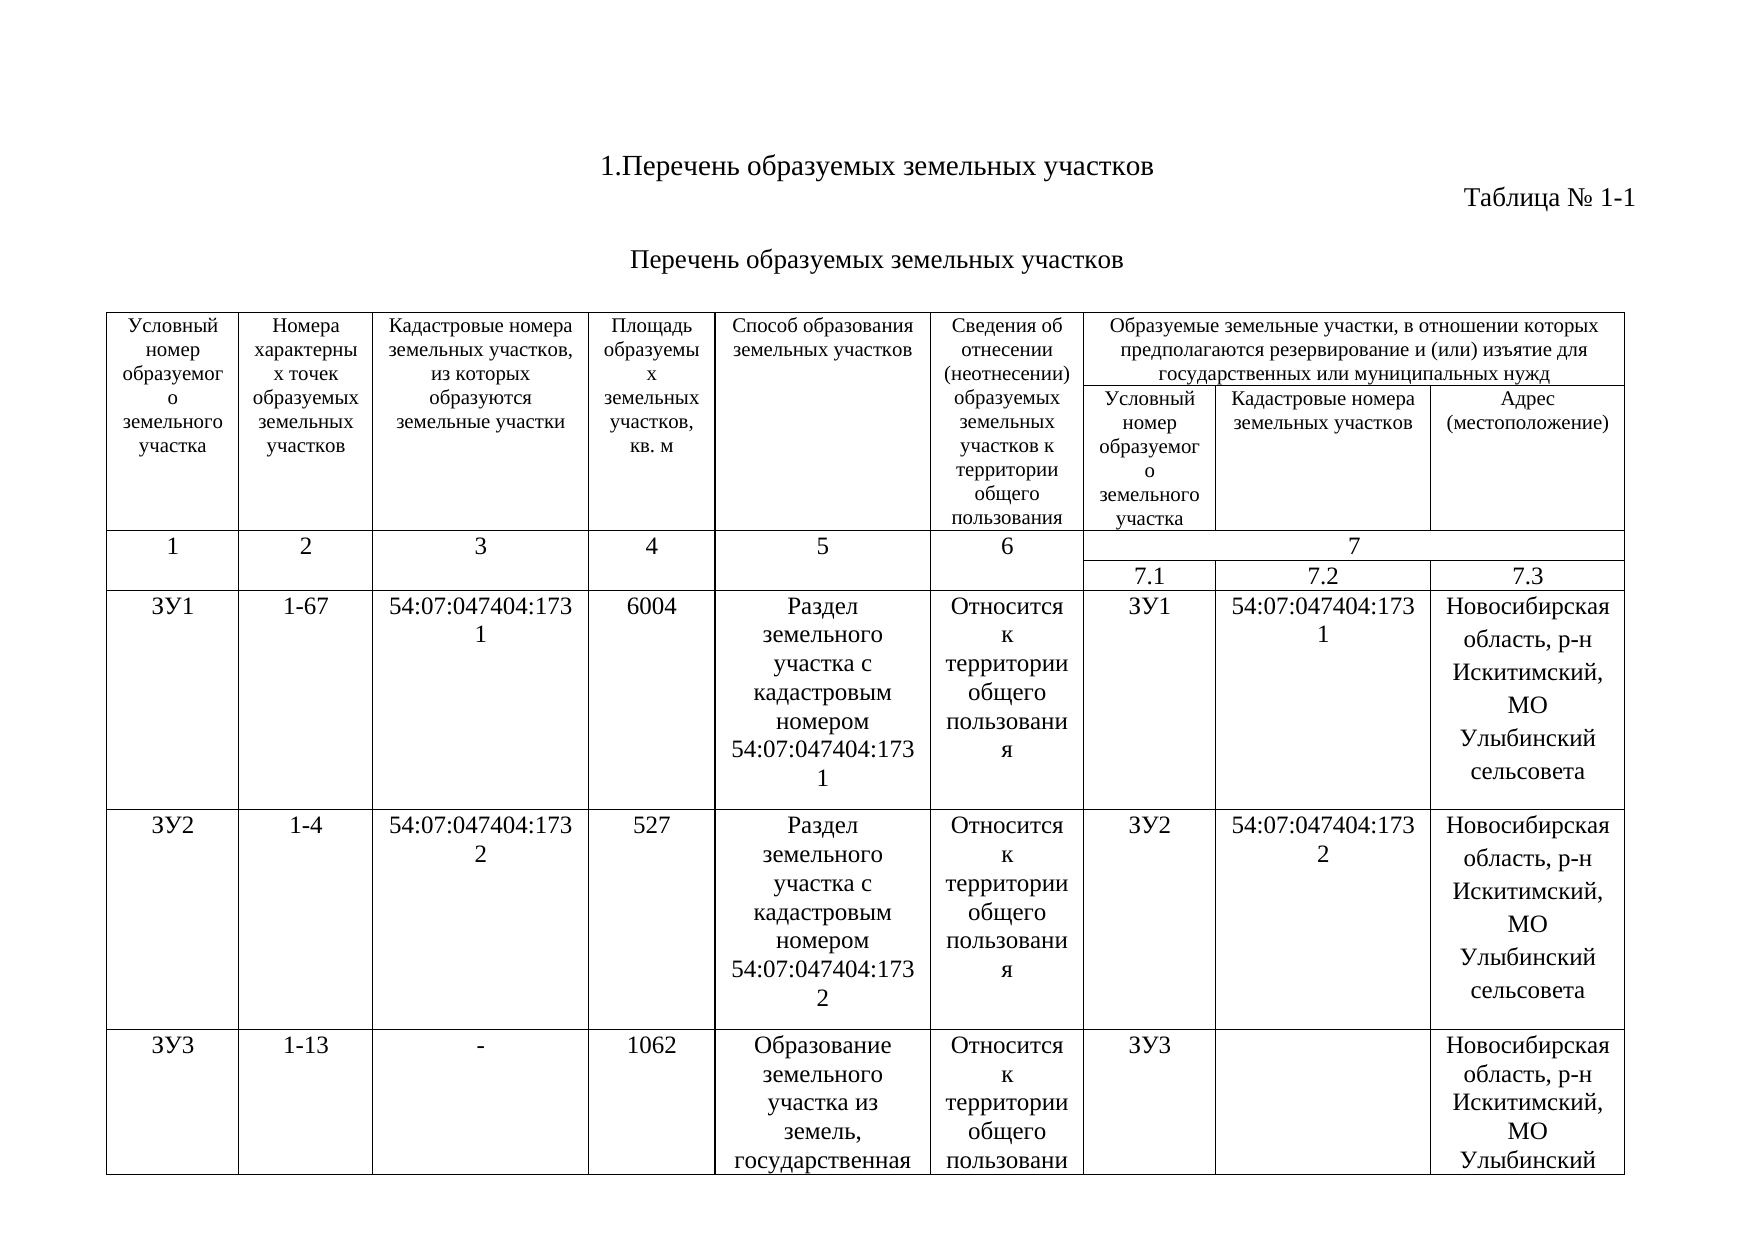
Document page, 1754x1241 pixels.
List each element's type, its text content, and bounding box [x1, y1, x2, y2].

table_cell 2 [239, 531, 372, 590]
table_cell 7.2 [1216, 561, 1430, 590]
table_cell 7 [1084, 531, 1624, 560]
table_cell 3 [373, 531, 588, 590]
table_cell 6004 [589, 591, 714, 809]
table_cell Раздел земельного участка с кадастровым номером 54:07:047404:1731 [716, 591, 930, 809]
table_cell [1216, 1030, 1430, 1174]
table_cell Кадастровые номера земельных участков [1216, 386, 1430, 530]
table_cell 1 [107, 531, 238, 590]
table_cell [1431, 1030, 1624, 1174]
table_cell Раздел земельного участка с кадастровым номером 54:07:047404:1732 [716, 810, 930, 1029]
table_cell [931, 1030, 1083, 1174]
table_cell Адрес (местоположение) [1431, 386, 1624, 530]
table_cell 54:07:047404:1731 [1216, 591, 1430, 809]
table_header Площадь образуемых земельных участков, кв. м [589, 313, 714, 530]
table_cell ЗУ3 [107, 1030, 238, 1174]
table_cell ЗУ2 [1084, 810, 1215, 1029]
table_cell ЗУ2 [107, 810, 238, 1029]
table_cell 1-13 [239, 1030, 372, 1174]
table_header Кадастровые номера земельных участков, из которых образуются земельные участки [373, 313, 588, 530]
table_header Условный номер образуемого земельного участка [107, 313, 238, 530]
table_cell 7.1 [1084, 561, 1215, 590]
table_cell Новосибирская область, р-н Искитимский, МО Улыбинский сельсовета [1431, 810, 1624, 1029]
table_cell ЗУ1 [1084, 591, 1215, 809]
table_cell Новосибирская область, р-н Искитимский, МО Улыбинский сельсовета [1431, 591, 1624, 809]
table_cell 5 [716, 531, 930, 590]
table_header Сведения об отнесении (неотнесении) образуемых земельных участков к территории общего пользования [931, 313, 1083, 530]
table_cell 7.3 [1431, 561, 1624, 590]
table_cell ЗУ3 [1084, 1030, 1215, 1174]
text Таблица № 1-1 [118, 181, 1636, 212]
text Перечень образуемых земельных участков [118, 243, 1636, 275]
table_cell 54:07:047404:1732 [1216, 810, 1430, 1029]
table_cell 6 [931, 531, 1083, 590]
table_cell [716, 1030, 930, 1174]
table_cell 54:07:047404:1731 [373, 591, 588, 809]
text 1.Перечень образуемых земельных участков [118, 148, 1636, 181]
table_cell 527 [589, 810, 714, 1029]
table_cell 1062 [589, 1030, 714, 1174]
table_cell - [373, 1030, 588, 1174]
table_cell 1-67 [239, 591, 372, 809]
table_cell Относится к территории общего пользования [931, 591, 1083, 809]
table_cell Условный номер образуемого земельного участка [1084, 386, 1215, 530]
table_cell Относится к территории общего пользования [931, 810, 1083, 1029]
table_header Способ образования земельных участков [716, 313, 930, 530]
table_cell 54:07:047404:1732 [373, 810, 588, 1029]
table_cell 4 [589, 531, 714, 590]
table_cell 1-4 [239, 810, 372, 1029]
table_header Номера характерных точек образуемых земельных участков [239, 313, 372, 530]
table_cell ЗУ1 [107, 591, 238, 809]
table_header Образуемые земельные участки, в отношении которых предполагаются резервирование и (или) изъятие для государственных или муниципальных нужд [1084, 313, 1624, 385]
